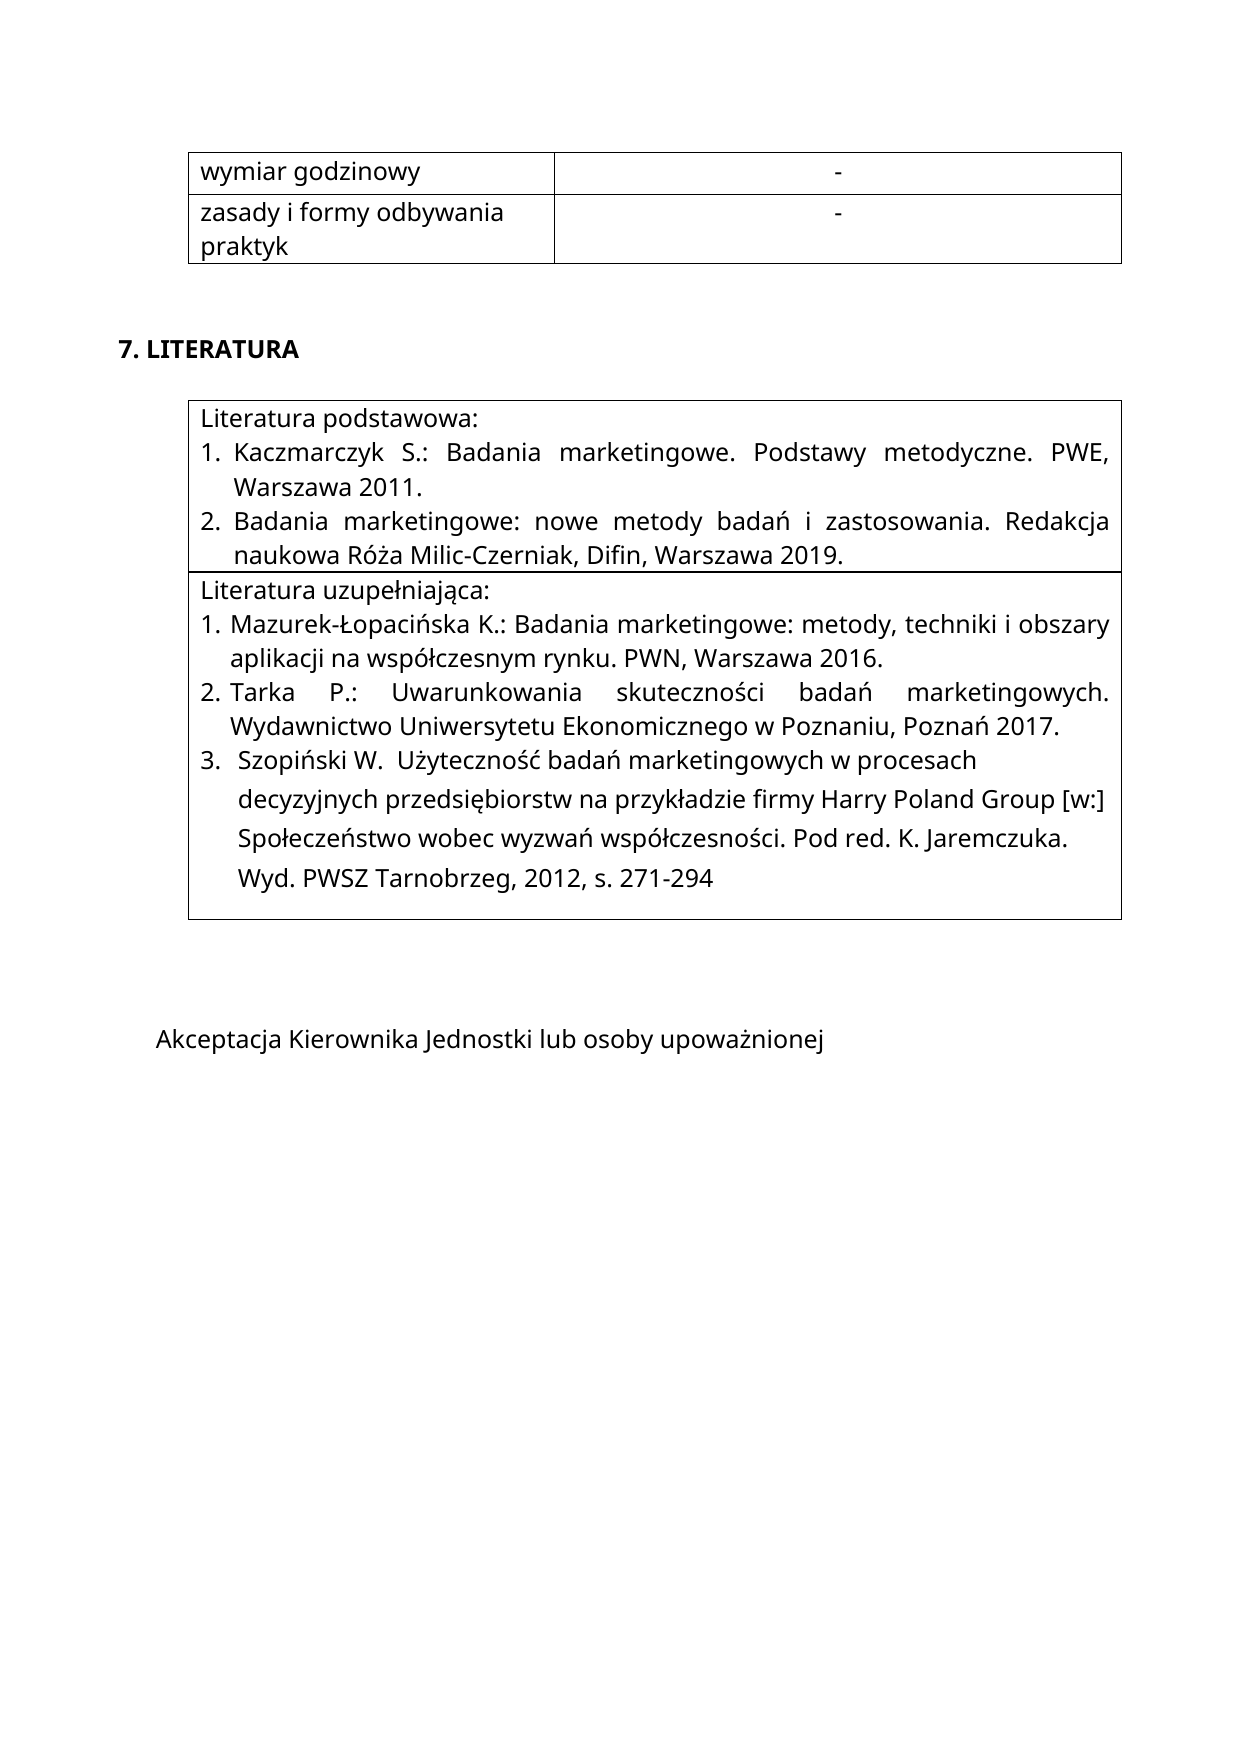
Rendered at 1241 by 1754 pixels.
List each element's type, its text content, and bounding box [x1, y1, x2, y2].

table_header Literatura podstawowa: Kaczmarczyk S.: Badania marketingowe. Podstawy metodyczne. PWE, Warszawa 2011. Badania marketingowe: nowe metody badań i zastosowania. Redakcja naukowa Róża Milic-Czerniak, Difin, Warszawa 2019. [189, 401, 1121, 571]
text Akceptacja Kierownika Jednostki lub osoby upoważnionej [156, 1022, 1122, 1056]
text 7. LITERATURA [118, 332, 1122, 366]
table_cell zasady i formy odbywania praktyk [189, 195, 554, 263]
table_cell - [555, 195, 1121, 263]
table_header - [555, 153, 1121, 193]
table_cell Literatura uzupełniająca: Mazurek-Łopacińska K.: Badania marketingowe: metody, techniki i obszary aplikacji na współczesnym rynku. PWN, Warszawa 2016. Tarka P.: Uwarunkowania skuteczności badań marketingowych. Wydawnictwo Uniwersytetu Ekonomicznego w Poznaniu, Poznań 2017. Szopiński W. Użyteczność badań marketingowych w procesach decyzyjnych przedsiębiorstw na przykładzie firmy Harry Poland Group [w:] Społeczeństwo wobec wyzwań współczesności. Pod red. K. Jaremczuka. Wyd. PWSZ Tarnobrzeg, 2012, s. 271-294 [189, 573, 1121, 919]
table_header wymiar godzinowy [189, 153, 554, 193]
